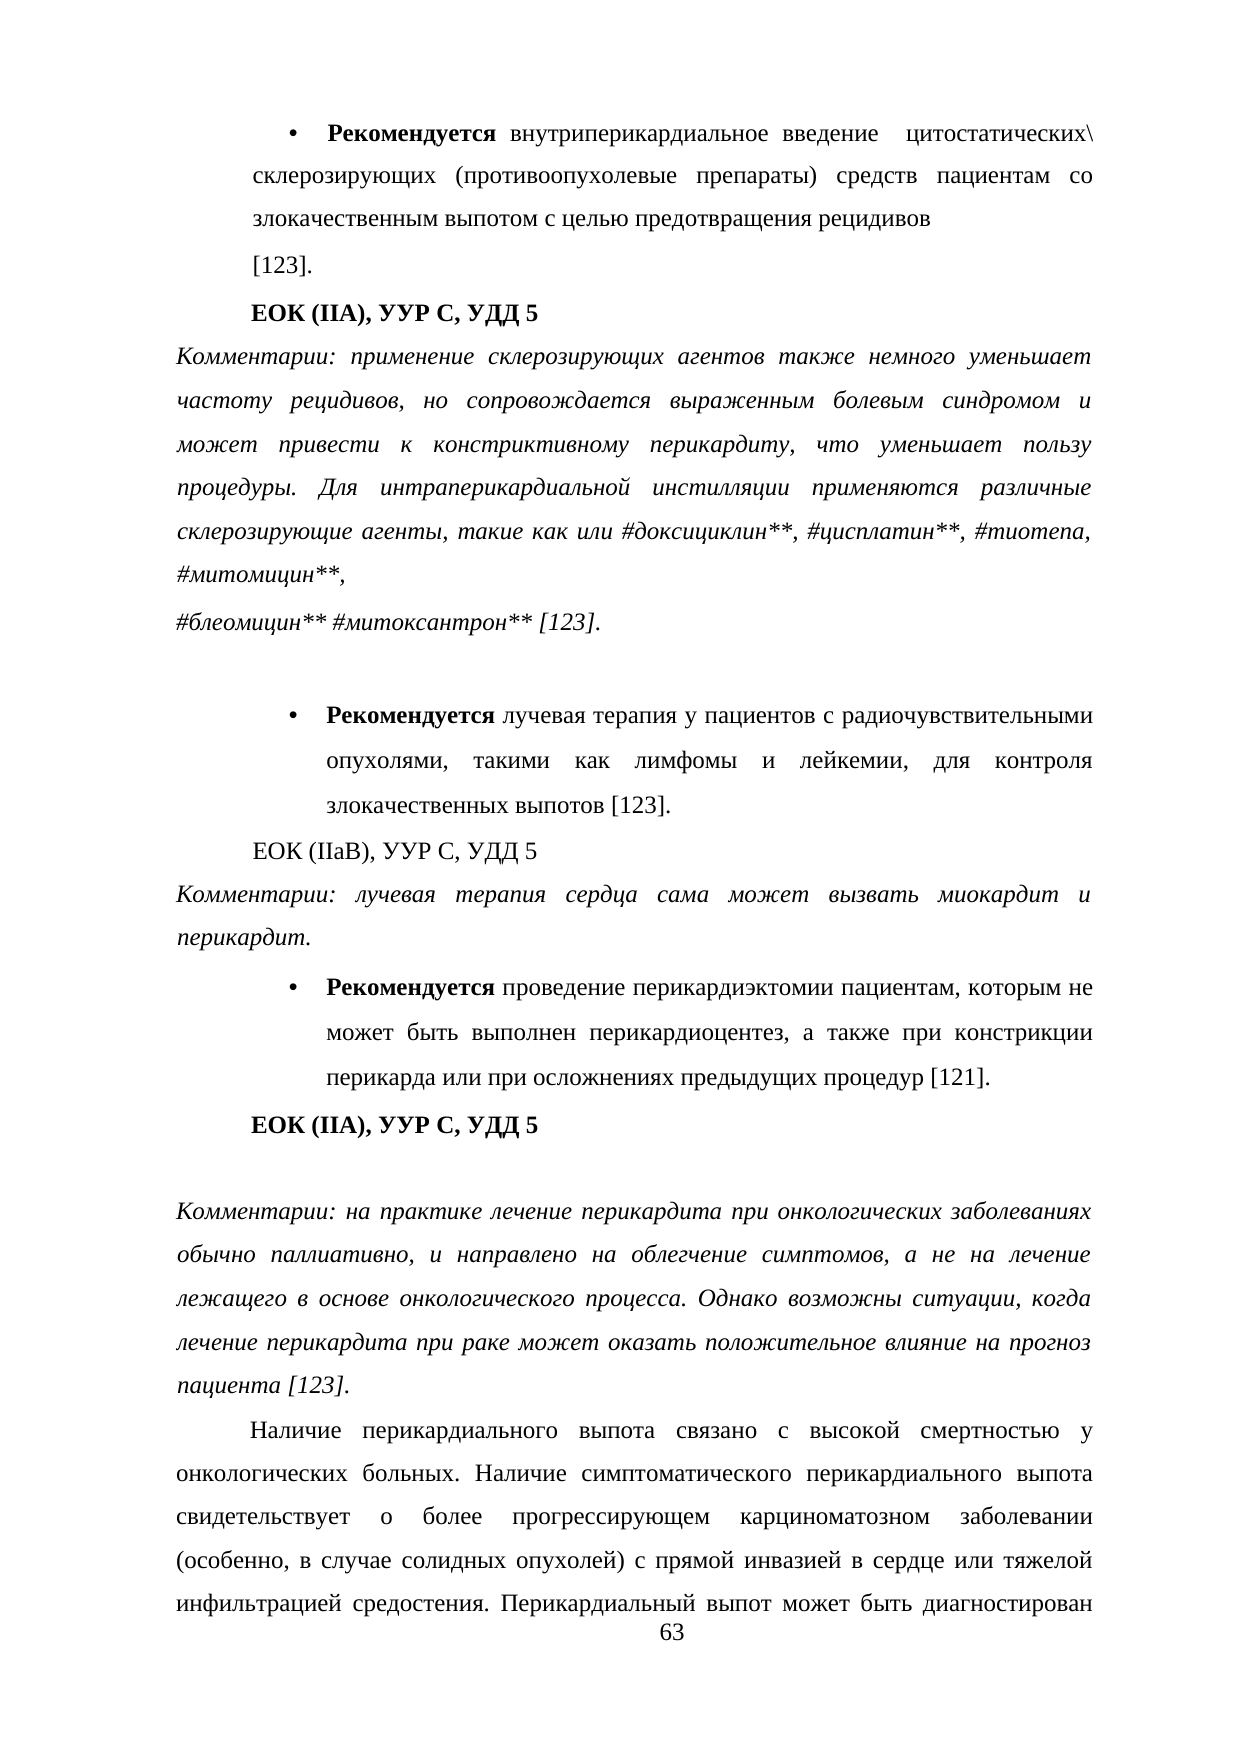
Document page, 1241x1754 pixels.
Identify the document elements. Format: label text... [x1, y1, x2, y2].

subtitle ЕОК (IIА), УУР С, УДД 5 [251, 1110, 1094, 1139]
text Комментарии: лучевая терапия сердца сама может вызвать миокардит и перикардит. [176, 879, 1094, 951]
subtitle ЕОК (IIА), УУР С, УДД 5 [251, 298, 1094, 327]
list Рекомендуется внутриперикардиальное введение цитостатических\склерозирующих (противоопухолевые препараты) средств пациентам со злокачественным выпотом с целью предотвращения рецидивов [252, 118, 1093, 232]
text Комментарии: на практике лечение перикардита при онкологических заболеваниях обычно паллиативно, и направлено на облегчение симптомов, а не на лечение лежащего в основе онкологического процесса. Однако возможны ситуации, когда лечение перикардита при раке может оказать положительное влияние на прогноз пациента [123]. [176, 1196, 1094, 1399]
text [123]. [252, 250, 1093, 279]
text #блеомицин** #митоксантрон** [123]. [176, 607, 1094, 636]
list Рекомендуется лучевая терапия у пациентов с радиочувствительными опухолями, такими как лимфомы и лейкемии, для контроля злокачественных выпотов [123]. [288, 700, 1093, 819]
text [176, 1415, 1093, 1617]
list Рекомендуется проведение перикардиэктомии пациентам, которым не может быть выполнен перикардиоцентез, а также при констрикции перикарда или при осложнениях предыдущих процедур [121]. [288, 972, 1093, 1091]
text Комментарии: применение склерозирующих агентов также немного уменьшает частоту рецидивов, но сопровождается выраженным болевым синдромом и может привести к констриктивному перикардиту, что уменьшает пользу процедуры. Для интраперикардиальной инстилляции применяются различные склерозирующие агенты, такие как или #доксициклин**, #цисплатин**, #тиотепа, #митомицин**, [176, 341, 1094, 588]
text ЕОК (IIаВ), УУР С, УДД 5 [252, 836, 1093, 864]
